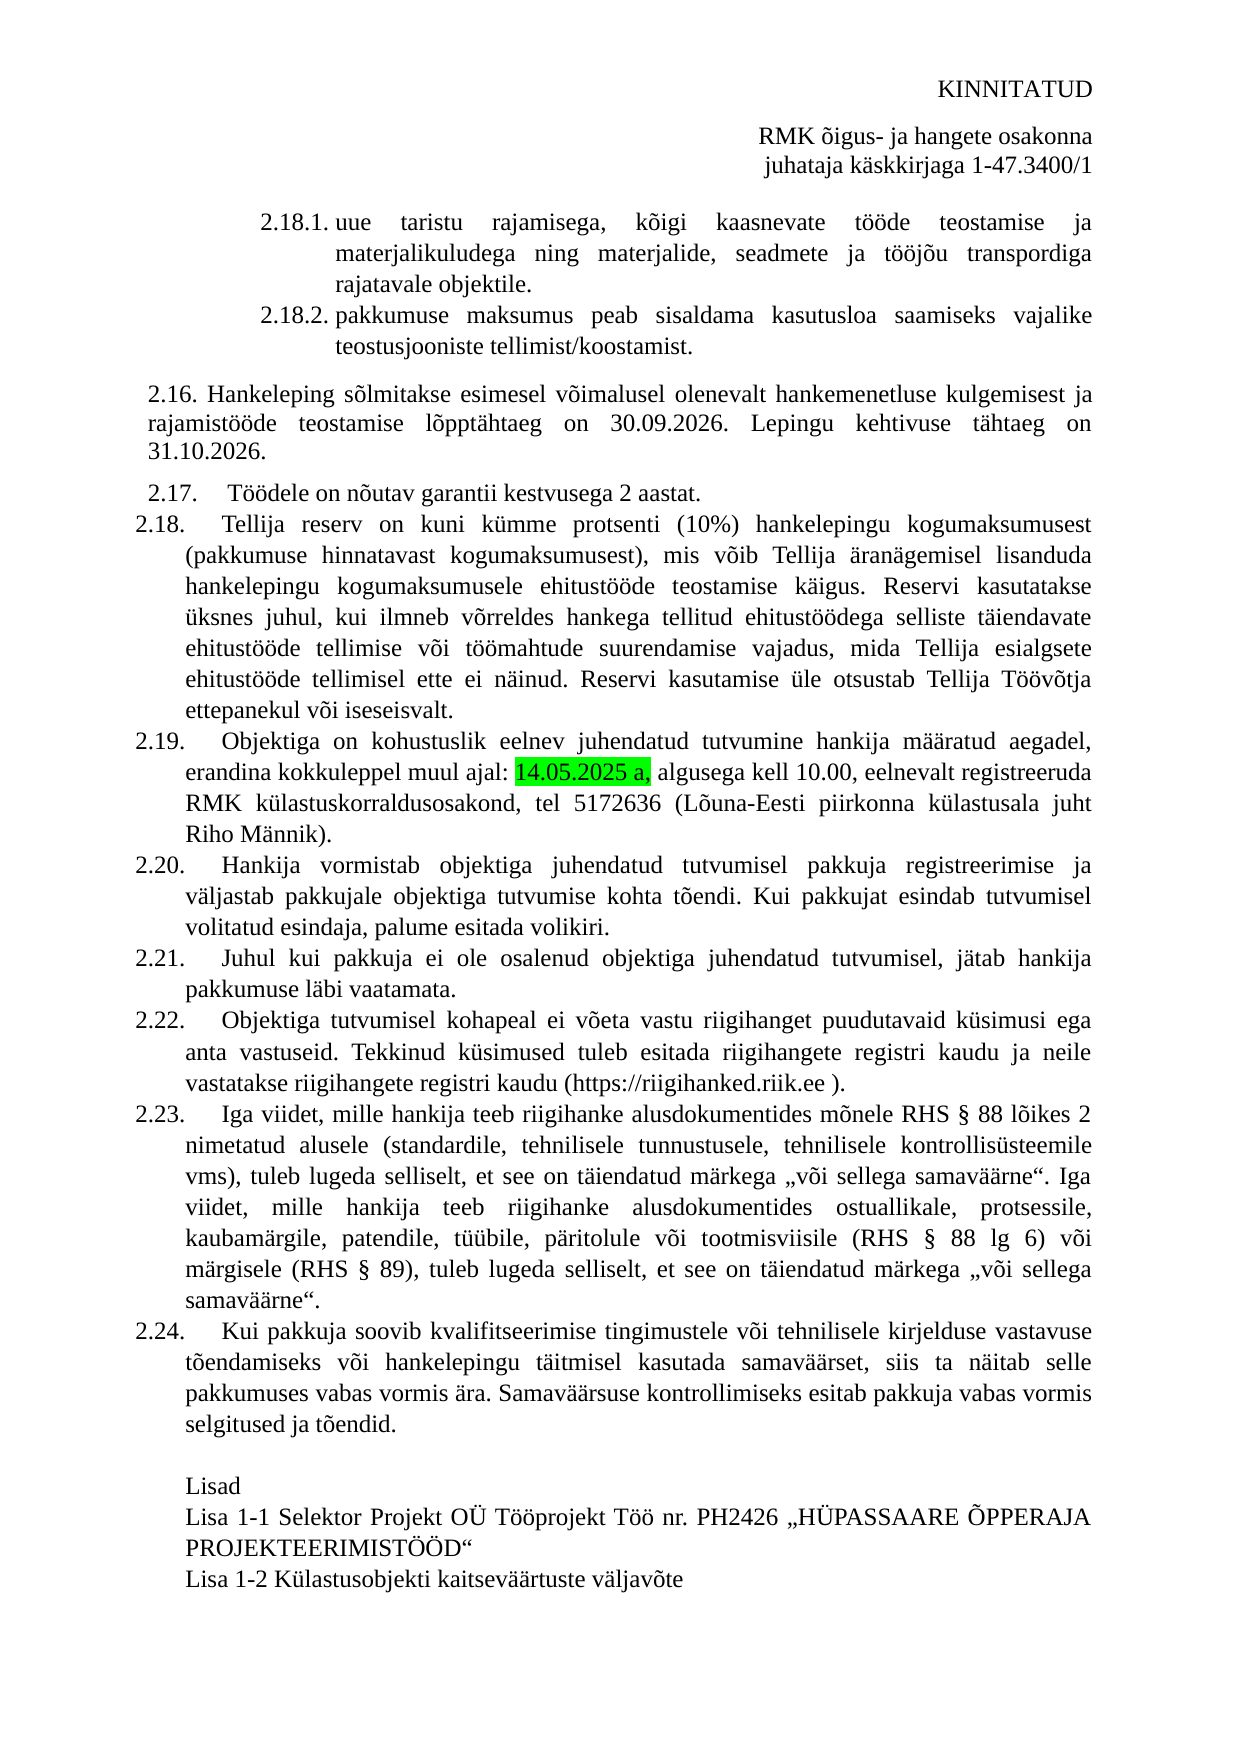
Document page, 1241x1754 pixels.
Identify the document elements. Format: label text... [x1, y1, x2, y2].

list Lisa 1-1 Selektor Projekt OÜ Tööprojekt Töö nr. PH2426 „HÜPASSAARE ÕPPERAJA PROJEKTEERIMISTÖÖD“ [185, 1502, 1093, 1562]
list Lisa 1-2 Külastusobjekti kaitseväärtuste väljavõte [185, 1564, 1093, 1593]
list Iga viidet, mille hankija teeb riigihanke alusdokumentides mõnele RHS § 88 lõikes 2 nimetatud alusele (standardile, tehnilisele tunnustusele, tehnilisele kontrollisüsteemile vms), tuleb lugeda selliselt, et see on täiendatud märkega „või sellega samaväärne“. Iga viidet, mille hankija teeb riigihanke alusdokumentides ostuallikale, protsessile, kaubamärgile, patendile, tüübile, päritolule või tootmisviisile (RHS § 88 lg 6) või märgisele (RHS § 89), tuleb lugeda selliselt, et see on täiendatud märkega „või sellega samaväärne“. [135, 1099, 1093, 1314]
list Lisad [185, 1471, 1093, 1500]
list Objektiga tutvumisel kohapeal ei võeta vastu riigihanget puudutavaid küsimusi ega anta vastuseid. Tekkinud küsimused tuleb esitada riigihangete registri kaudu ja neile vastatakse riigihangete registri kaudu (https://riigihanked.riik.ee ). [135, 1006, 1093, 1096]
list Töödele on nõutav garantii kestvusega 2 aastat. [148, 478, 1093, 506]
list pakkumuse maksumus peab sisaldama kasutusloa saamiseks vajalike teostusjooniste tellimist/koostamist. [260, 300, 1093, 360]
list Hankija vormistab objektiga juhendatud tutvumisel pakkuja registreerimise ja väljastab pakkujale objektiga tutvumise kohta tõendi. Kui pakkujat esindab tutvumisel volitatud esindaja, palume esitada volikiri. [135, 850, 1093, 941]
list uue taristu rajamisega, kõigi kaasnevate tööde teostamise ja materjalikuludega ning materjalide, seadmete ja tööjõu transpordiga rajatavale objektile. [260, 207, 1093, 298]
list Kui pakkuja soovib kvalifitseerimise tingimustele või tehnilisele kirjelduse vastavuse tõendamiseks või hankelepingu täitmisel kasutada samaväärset, siis ta näitab selle pakkumuses vabas vormis ära. Samaväärsuse kontrollimiseks esitab pakkuja vabas vormis selgitused ja tõendid. [135, 1316, 1093, 1438]
list Objektiga on kohustuslik eelnev juhendatud tutvumine hankija määratud aegadel, erandina kokkuleppel muul ajal: 14.05.2025 a, algusega kell 10.00, eelnevalt registreeruda RMK külastuskorraldusosakond, tel 5172636 (Lõuna-Eesti piirkonna külastusala juht Riho Männik). [135, 726, 1093, 848]
list Tellija reserv on kuni kümme protsenti (10%) hankelepingu kogumaksumusest (pakkumuse hinnatavast kogumaksumusest), mis võib Tellija äranägemisel lisanduda hankelepingu kogumaksumusele ehitustööde teostamise käigus. Reservi kasutatakse üksnes juhul, kui ilmneb võrreldes hankega tellitud ehitustöödega selliste täiendavate ehitustööde tellimise või töömahtude suurendamise vajadus, mida Tellija esialgsete ehitustööde tellimisel ette ei näinud. Reservi kasutamise üle otsustab Tellija Töövõtja ettepanekul või iseseisvalt. [135, 509, 1093, 724]
text 2.16. Hankeleping sõlmitakse esimesel võimalusel olenevalt hankemenetluse kulgemisest ja rajamistööde teostamise lõpptähtaeg on 30.09.2026. Lepingu kehtivuse tähtaeg on 31.10.2026. [148, 379, 1093, 465]
list Juhul kui pakkuja ei ole osalenud objektiga juhendatud tutvumisel, jätab hankija pakkumuse läbi vaatamata. [135, 943, 1093, 1003]
